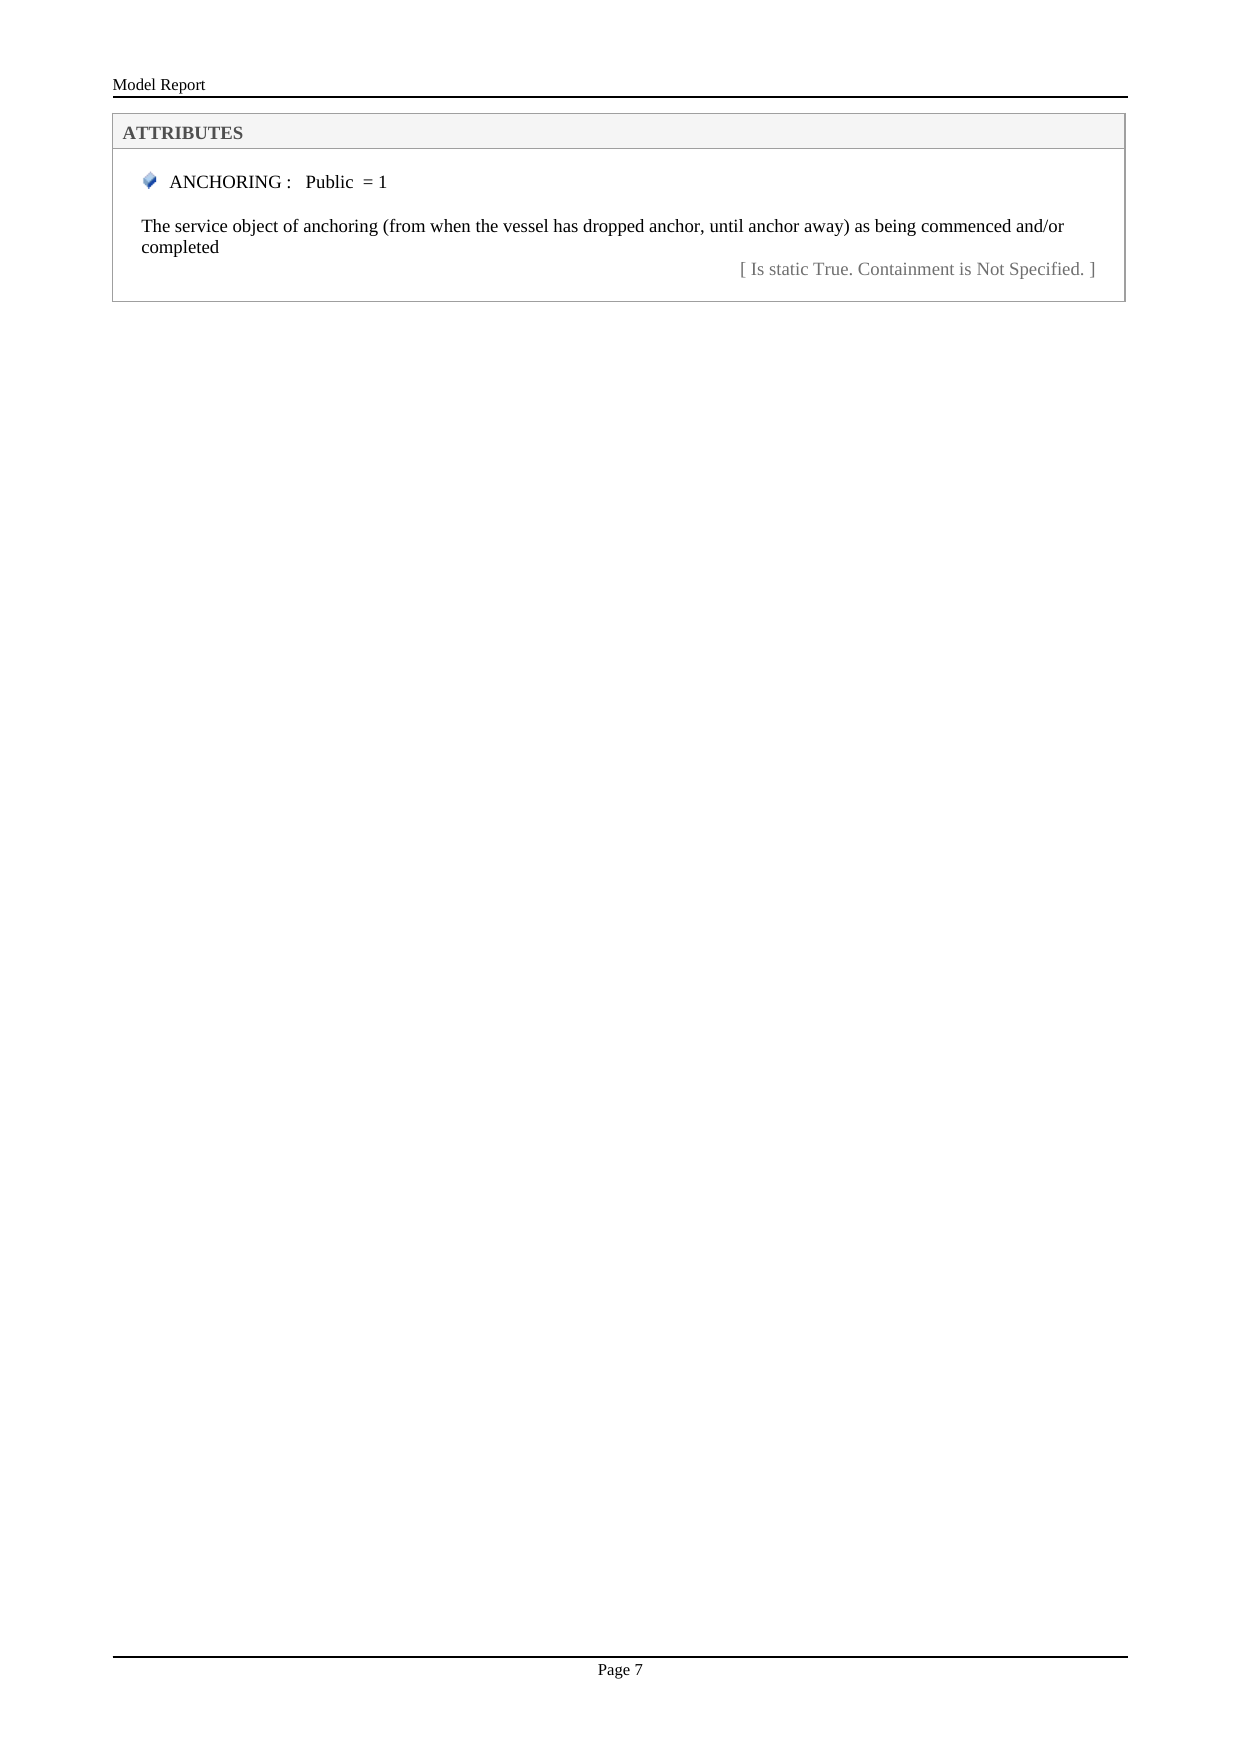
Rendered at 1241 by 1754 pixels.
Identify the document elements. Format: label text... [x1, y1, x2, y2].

table_cell ANCHORING : Public = 1 The service object of anchoring (from when the vessel has dropped anchor, until anchor away) as being commenced and/or completed [ Is static True. Containment is Not Specified. ] [113, 149, 1124, 301]
table_header ATTRIBUTES [113, 114, 1124, 148]
picture [141, 170, 160, 189]
